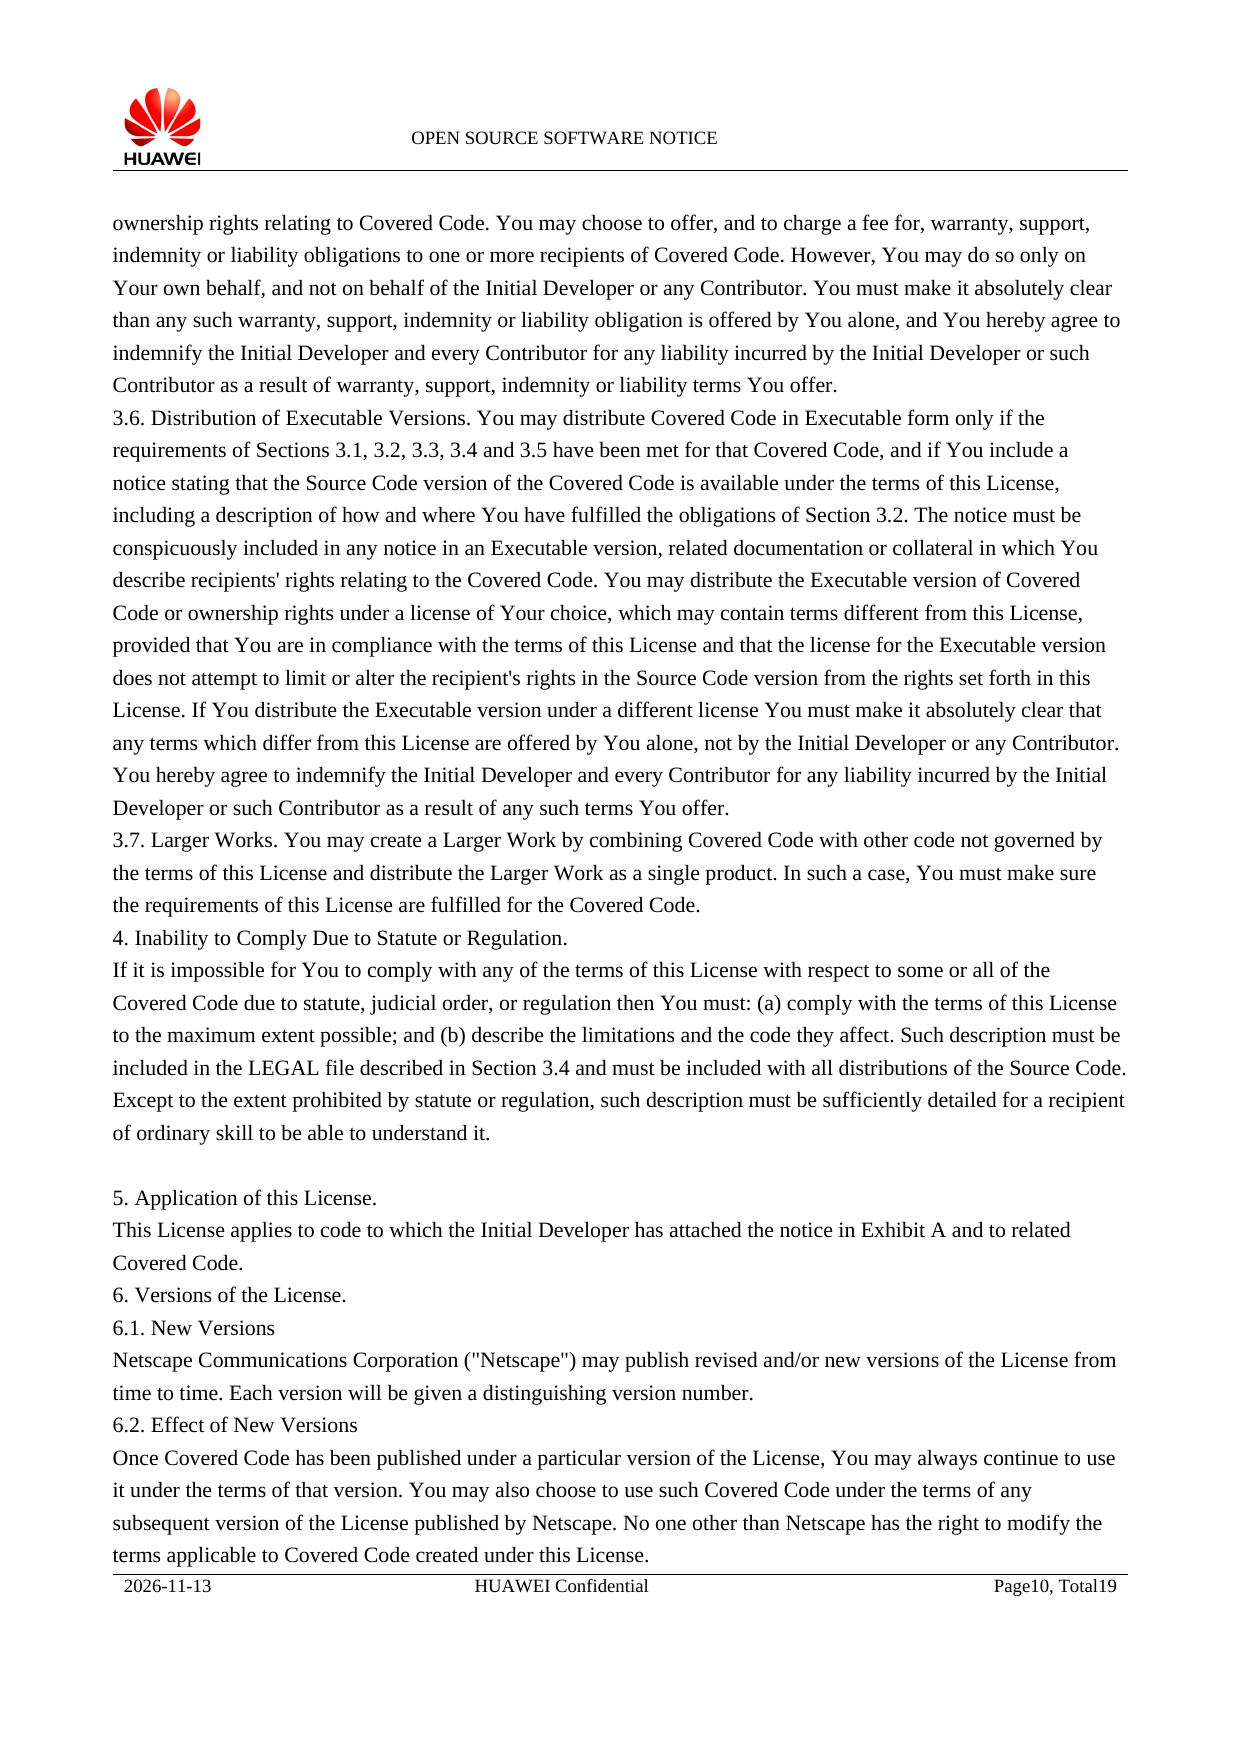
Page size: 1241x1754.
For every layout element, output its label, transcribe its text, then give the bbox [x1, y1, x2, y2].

picture [124, 88, 201, 165]
